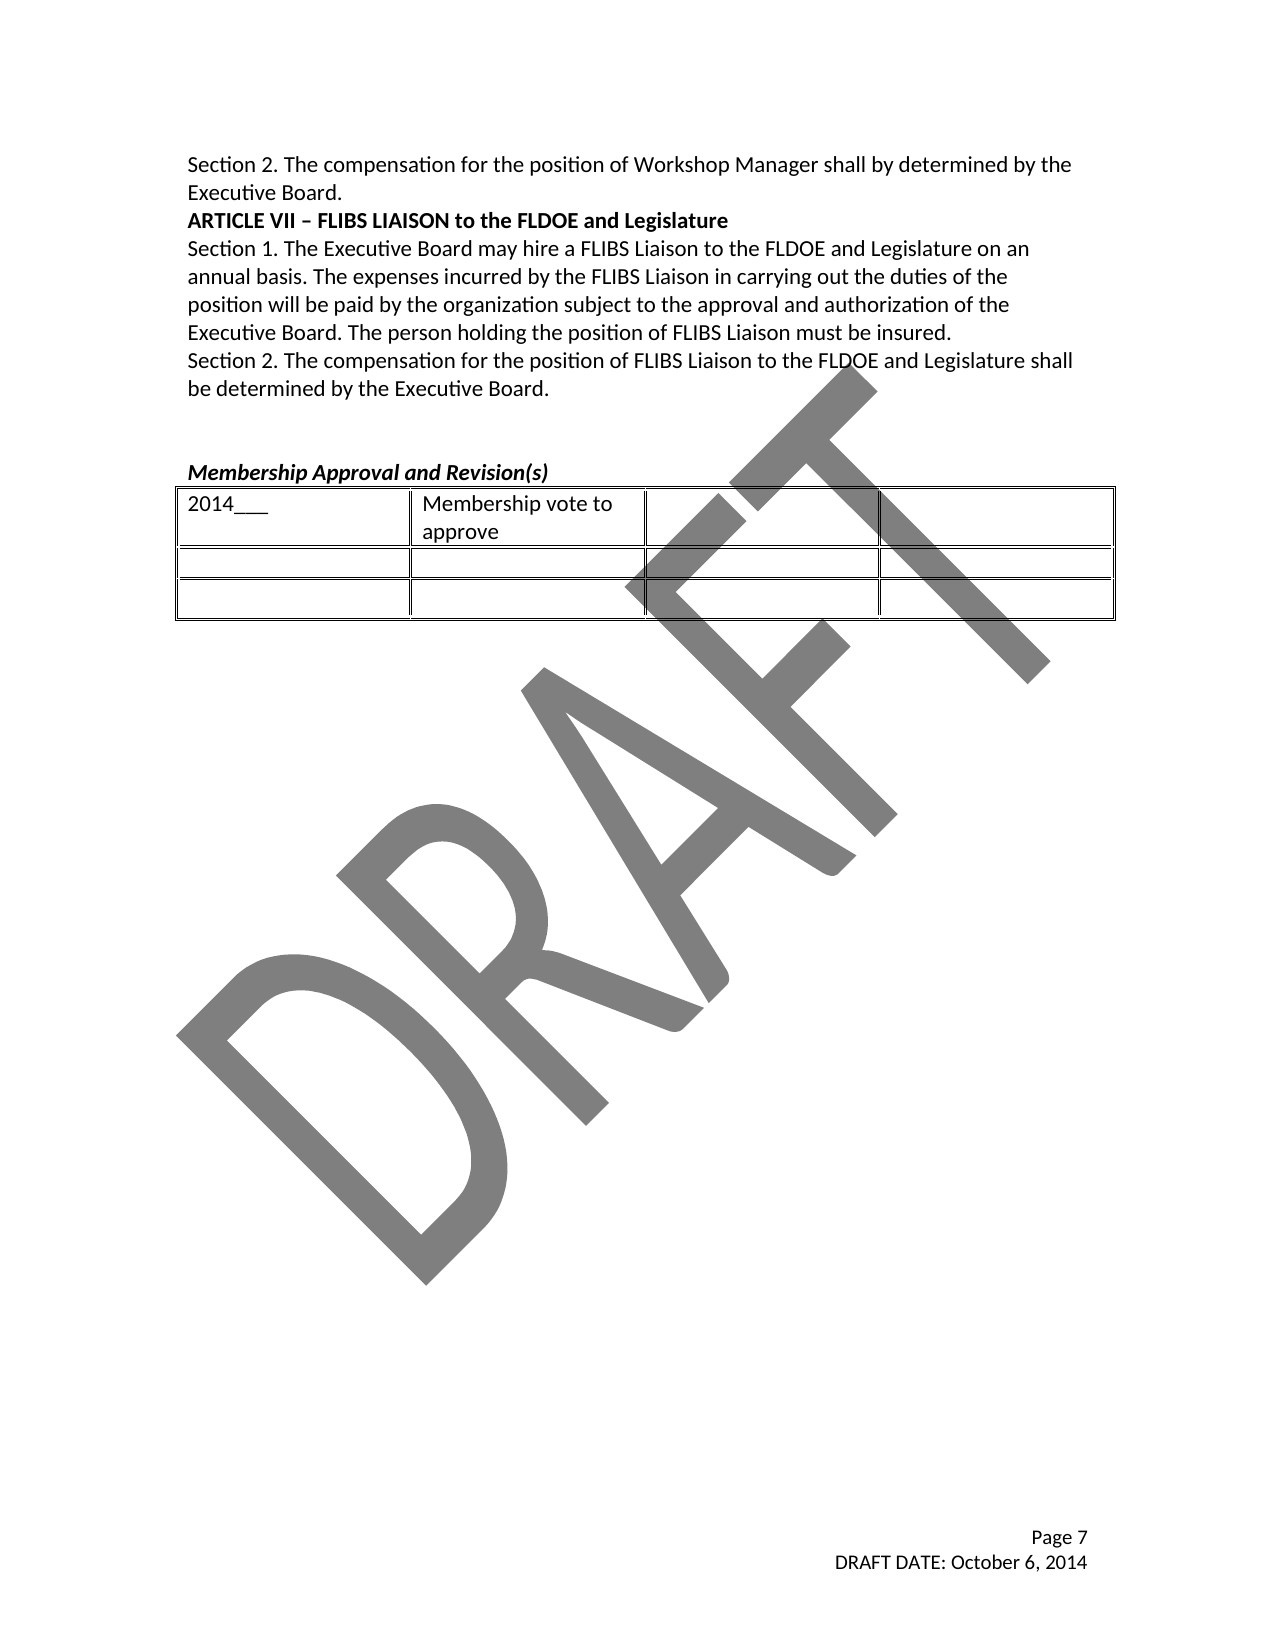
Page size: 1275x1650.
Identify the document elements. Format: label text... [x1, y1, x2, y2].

table_cell [647, 549, 878, 577]
table_cell [880, 577, 1114, 617]
text Section 2. The compensation for the position of Workshop Manager shall by determined by the Executive Board. [187, 150, 1087, 206]
table_header 2014___ [176, 487, 411, 545]
table_cell [880, 545, 1114, 577]
table_header [645, 487, 880, 545]
table_header [880, 489, 1113, 545]
text Section 1. The Executive Board may hire a FLIBS Liaison to the FLDOE and Legislature on an annual basis. The expenses incurred by the FLIBS Liaison in carrying out the duties of the position will be paid by the organization subject to the approval and authorization of the Executive Board. The person holding the position of FLIBS Liaison must be insured. [187, 234, 1087, 346]
text Membership Approval and Revision(s) [187, 458, 1087, 486]
table_cell [176, 545, 411, 577]
table_cell [412, 549, 644, 577]
table_cell [411, 580, 645, 617]
table_header Membership vote to approve [411, 489, 645, 545]
text Section 2. The compensation for the position of FLIBS Liaison to the FLDOE and Legislature shall be determined by the Executive Board. [187, 346, 1087, 402]
table_cell [645, 577, 880, 617]
text ARTICLE VII – FLIBS LIAISON to the FLDOE and Legislature [187, 206, 1087, 234]
table_cell [176, 577, 411, 617]
